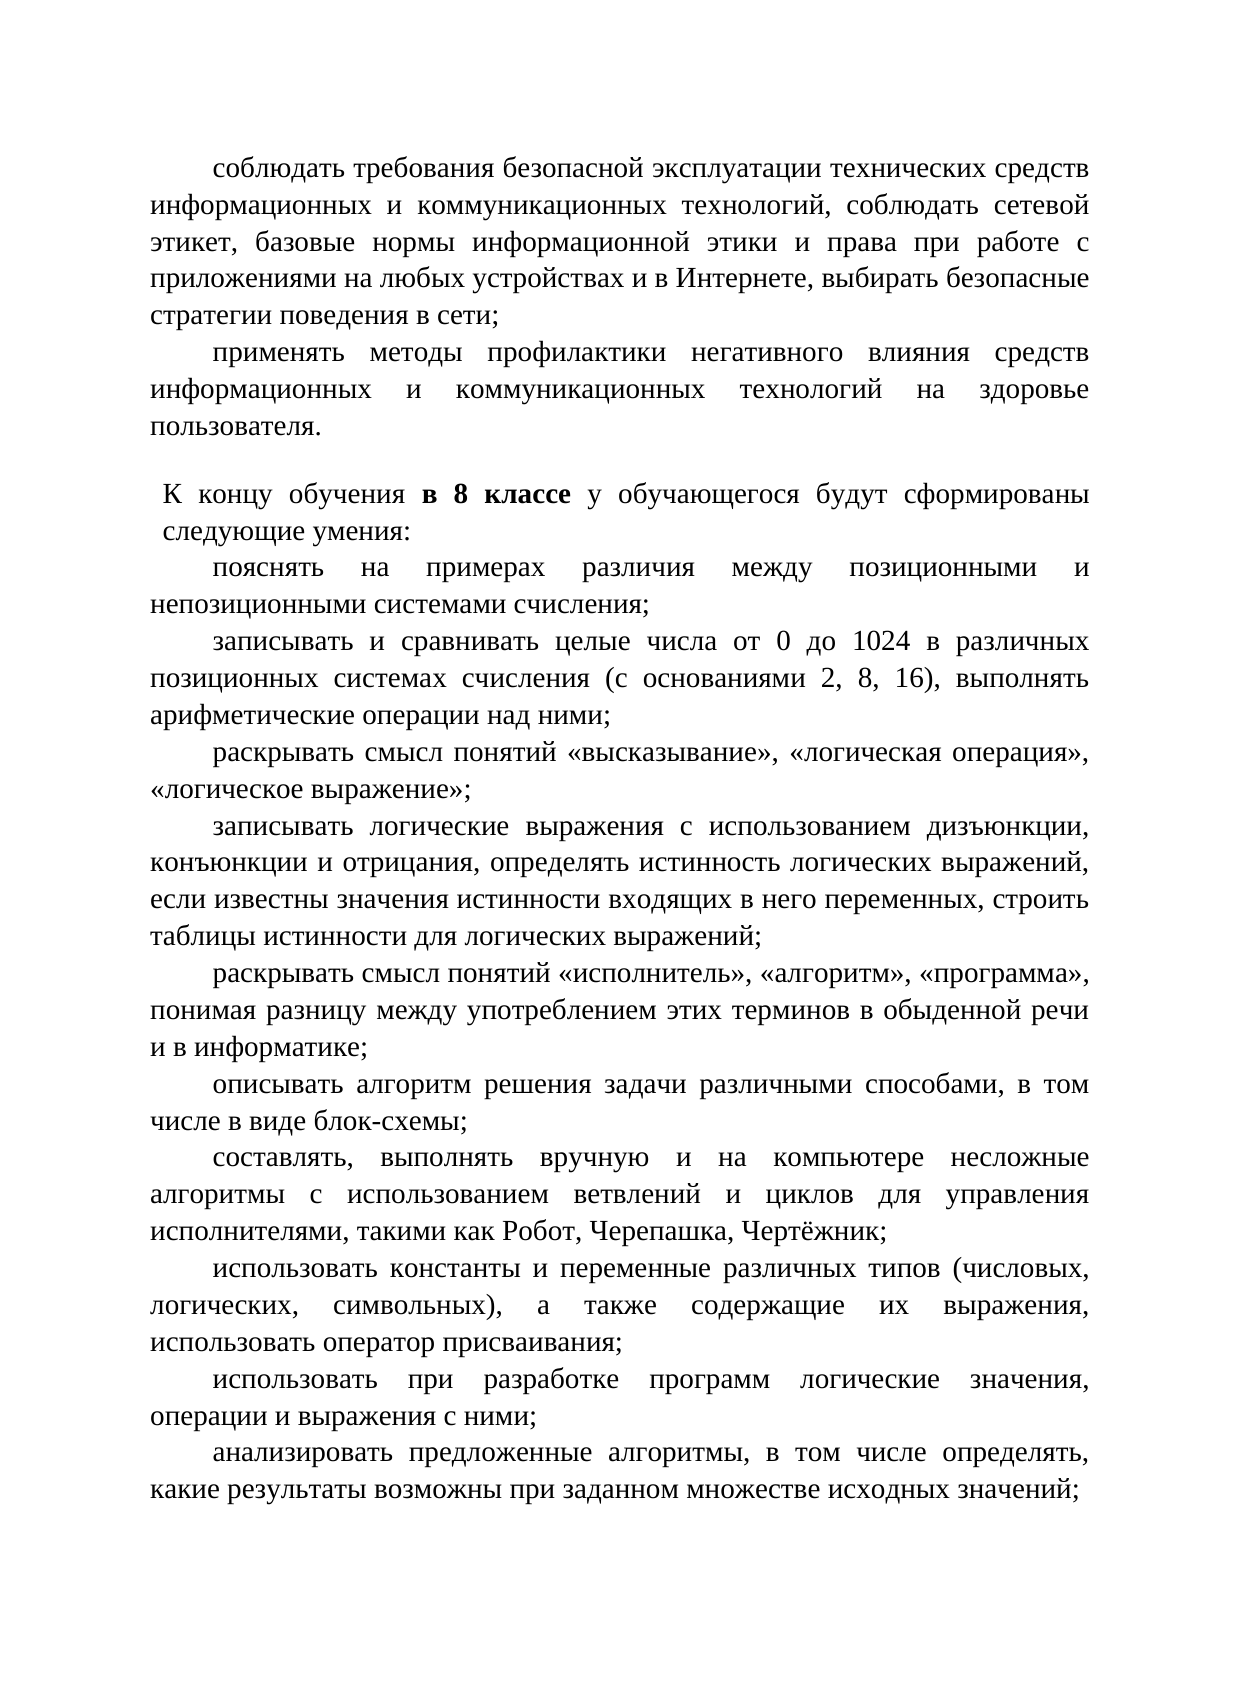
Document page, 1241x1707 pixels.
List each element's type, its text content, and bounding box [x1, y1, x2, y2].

text пояснять на примерах различия между позиционными и непозиционными системами счисления; [150, 549, 1090, 620]
text раскрывать смысл понятий «исполнитель», «алгоритм», «программа», понимая разницу между употреблением этих терминов в обыденной речи и в информатике; [150, 955, 1090, 1062]
text использовать константы и переменные различных типов (числовых, логических, символьных), а также содержащие их выражения, использовать оператор присваивания; [150, 1250, 1090, 1357]
text применять методы профилактики негативного влияния средств информационных и коммуникационных технологий на здоровье пользователя. [150, 334, 1090, 442]
text анализировать предложенные алгоритмы, в том числе определять, какие результаты возможны при заданном множестве исходных значений; [150, 1434, 1090, 1505]
text использовать при разработке программ логические значения, операции и выражения с ними; [150, 1361, 1090, 1431]
text записывать логические выражения с использованием дизъюнкции, конъюнкции и отрицания, определять истинность логических выражений, если известны значения истинности входящих в него переменных, строить таблицы истинности для логических выражений; [150, 808, 1090, 952]
text описывать алгоритм решения задачи различными способами, в том числе в виде блок-схемы; [150, 1066, 1090, 1136]
text составлять, выполнять вручную и на компьютере несложные алгоритмы с использованием ветвлений и циклов для управления исполнителями, такими как Робот, Черепашка, Чертёжник; [150, 1139, 1090, 1247]
text соблюдать требования безопасной эксплуатации технических средств информационных и коммуникационных технологий, соблюдать сетевой этикет, базовые нормы информационной этики и права при работе с приложениями на любых устройствах и в Интернете, выбирать безопасные стратегии поведения в сети; [150, 150, 1090, 331]
text раскрывать смысл понятий «высказывание», «логическая операция», «логическое выражение»; [150, 734, 1090, 804]
text К концу обучения в 8 классе у обучающегося будут сформированы следующие умения: [162, 476, 1090, 546]
text записывать и сравнивать целые числа от 0 до 1024 в различных позиционных системах счисления (с основаниями 2, 8, 16), выполнять арифметические операции над ними; [150, 623, 1090, 731]
